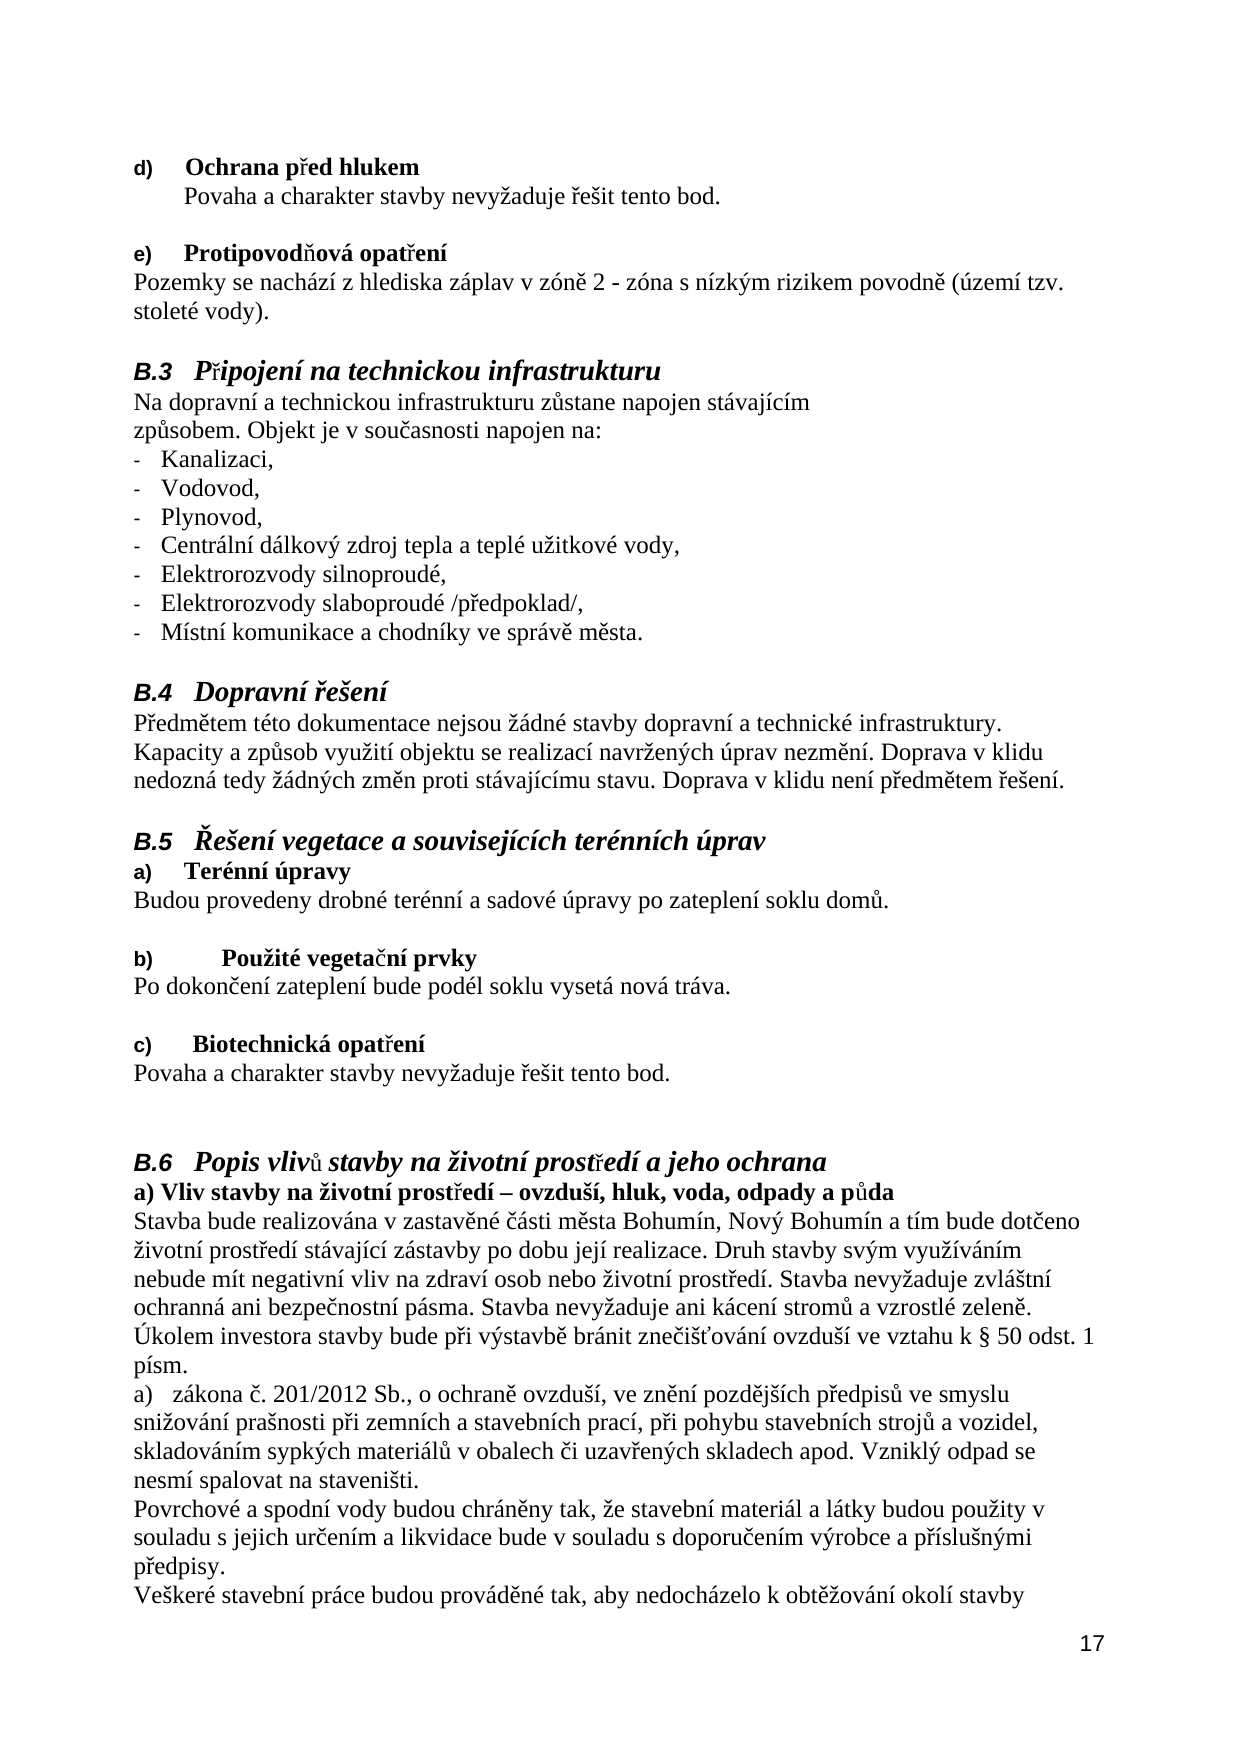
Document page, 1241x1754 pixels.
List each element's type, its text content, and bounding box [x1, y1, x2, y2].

subtitle Popis vlivů stavby na životní prostředí a jeho ochrana [133, 1144, 1105, 1177]
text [133, 1580, 1077, 1609]
text Povaha a charakter stavby nevyžaduje řešit tento bod. [133, 1058, 1105, 1086]
text Předmětem této dokumentace nejsou žádné stavby dopravní a technické infrastruktury. Kapacity a způsob využití objektu se realizací navržených úprav nezmění. Doprava v klidu nedozná tedy žádných změn proti stávajícímu stavu. Doprava v klidu není předmětem řešení. [133, 708, 1092, 794]
list zákona č. 201/2012 Sb., o ochraně ovzduší, ve znění pozdějších předpisů ve smyslu snižování prašnosti při zemních a stavebních prací, při pohybu stavebních strojů a vozidel, skladováním sypkých materiálů v obalech či uzavřených skladech apod. Vzniklý odpad se nesmí spalovat na staveništi. [133, 1379, 1092, 1494]
text Budou provedeny drobné terénní a sadové úpravy po zateplení soklu domů. [133, 885, 1105, 914]
text Povaha a charakter stavby nevyžaduje řešit tento bod. [183, 181, 1105, 209]
text Po dokončení zateplení bude podél soklu vysetá nová tráva. [133, 971, 1105, 1000]
subtitle Dopravní řešení [133, 674, 1105, 708]
list Vodovod, [133, 473, 1105, 502]
list Místní komunikace a chodníky ve správě města. [133, 617, 1105, 646]
text Stavba bude realizována v zastavěné části města Bohumín, Nový Bohumín a tím bude dotčeno životní prostředí stávající zástavby po dobu její realizace. Druh stavby svým využíváním nebude mít negativní vliv na zdraví osob nebo životní prostředí. Stavba nevyžaduje zvláštní ochranná ani bezpečnostní pásma. Stavba nevyžaduje ani kácení stromů a vzrostlé zeleně. [133, 1206, 1092, 1321]
subtitle Ochrana před hlukem [133, 152, 1105, 181]
list Elektrorozvody slaboproudé /předpoklad/, [133, 588, 1105, 617]
subtitle Řešení vegetace a souvisejících terénních úprav [133, 823, 1105, 856]
list Kanalizaci, [133, 444, 1105, 473]
subtitle Protipovodňová opatření [133, 238, 1105, 267]
subtitle Biotechnická opatření [133, 1029, 1105, 1058]
list Elektrorozvody silnoproudé, [133, 559, 1105, 588]
subtitle Terénní úpravy [133, 856, 1105, 885]
subtitle Použité vegetační prvky [133, 943, 1105, 971]
text Povrchové a spodní vody budou chráněny tak, že stavební materiál a látky budou použity v souladu s jejich určením a likvidace bude v souladu s doporučením výrobce a příslušnými předpisy. [133, 1494, 1072, 1580]
subtitle a) Vliv stavby na životní prostředí – ovzduší, hluk, voda, odpady a půda [133, 1177, 1105, 1206]
list Plynovod, [133, 502, 1105, 531]
subtitle Připojení na technickou infrastrukturu [133, 353, 1105, 387]
list Centrální dálkový zdroj tepla a teplé užitkové vody, [133, 531, 1105, 559]
text Na dopravní a technickou infrastrukturu zůstane napojen stávajícím způsobem. Objekt je v současnosti napojen na: [133, 387, 880, 444]
text Pozemky se nachází z hlediska záplav v zóně 2 - zóna s nízkým rizikem povodně (území tzv. stoleté vody). [133, 267, 1105, 324]
text Úkolem investora stavby bude při výstavbě bránit znečišťování ovzduší ve vztahu k § 50 odst. 1 písm. [133, 1321, 1105, 1379]
